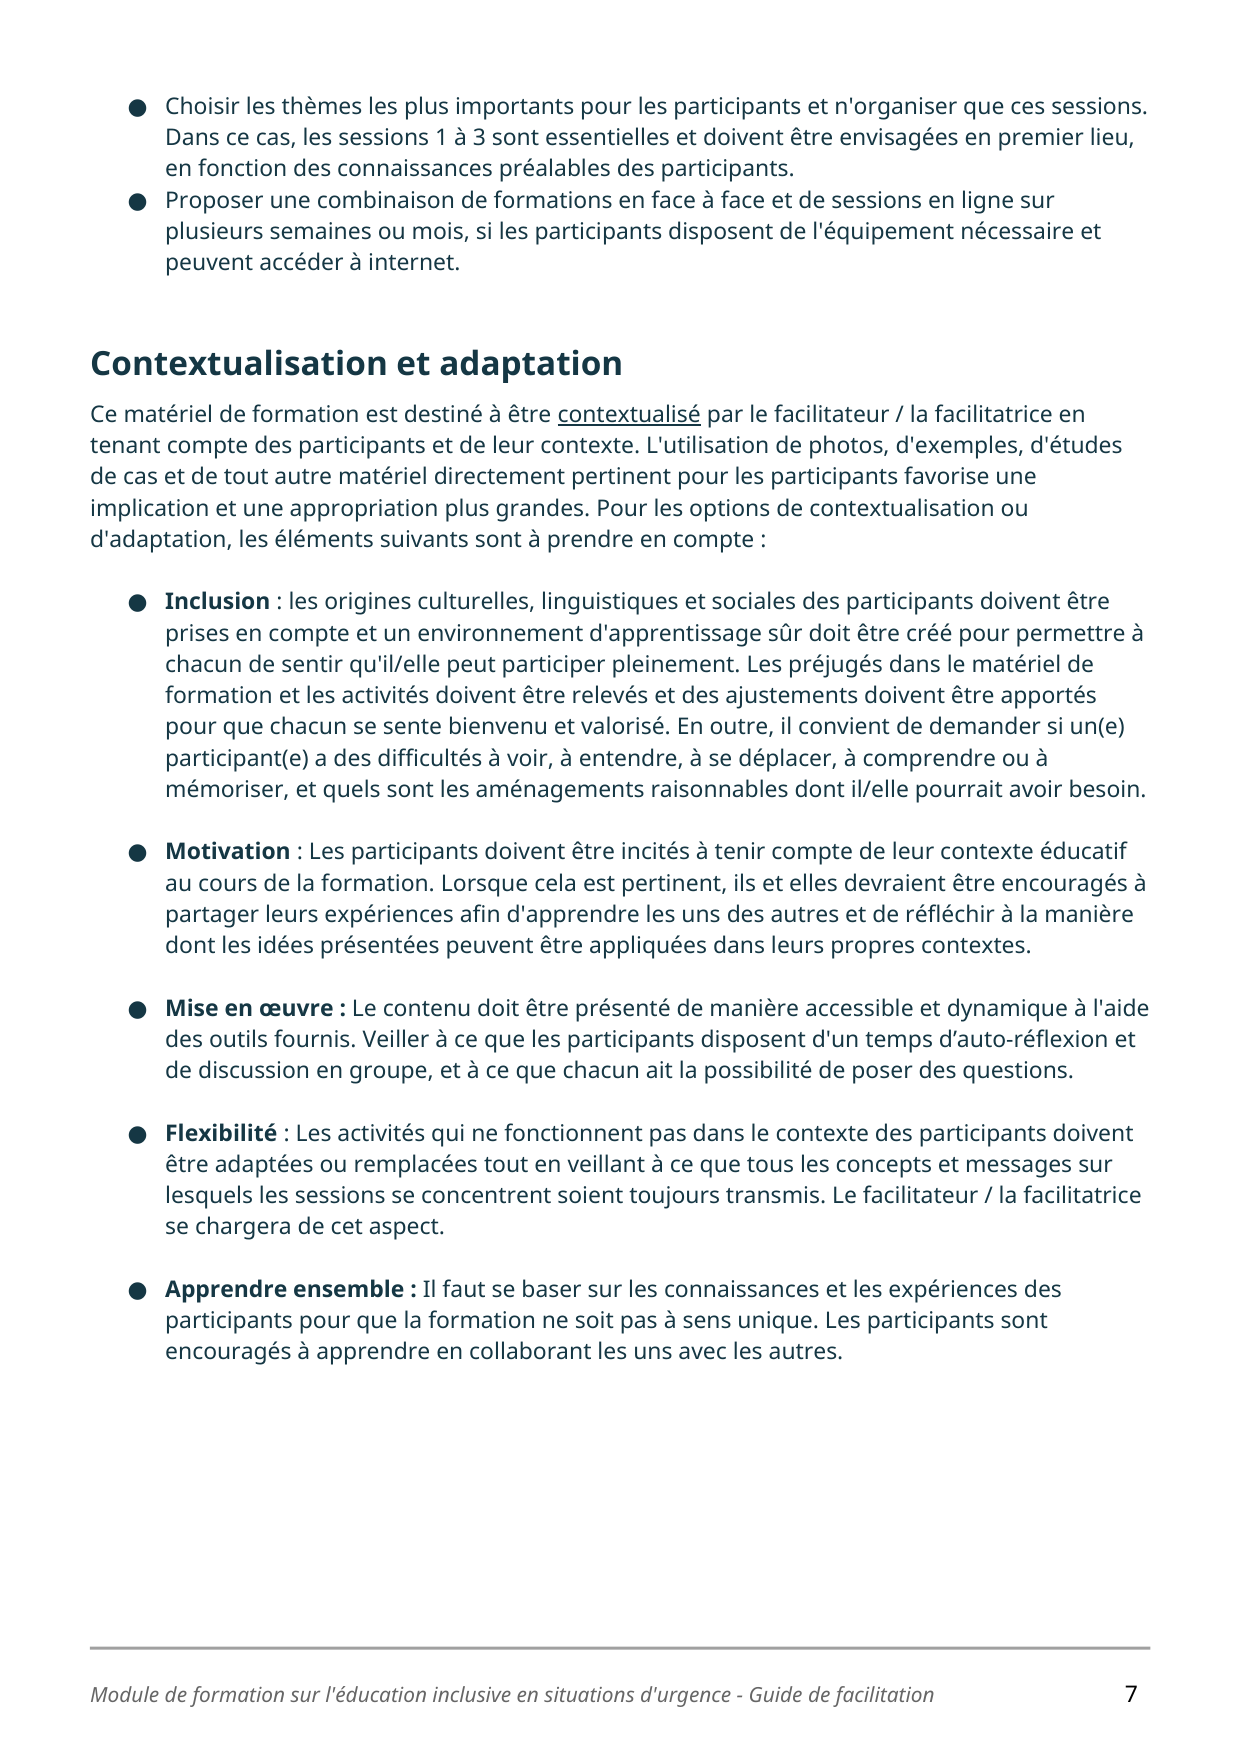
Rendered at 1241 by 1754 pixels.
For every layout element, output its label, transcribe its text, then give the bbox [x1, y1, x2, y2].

list Flexibilité : Les activités qui ne fonctionnent pas dans le contexte des participants doivent être adaptées ou remplacées tout en veillant à ce que tous les concepts et messages sur lesquels les sessions se concentrent soient toujours transmis. Le facilitateur / la facilitatrice se chargera de cet aspect. [127, 1117, 1150, 1242]
subtitle Contextualisation et adaptation [90, 340, 1150, 385]
list Inclusion : les origines culturelles, linguistiques et sociales des participants doivent être prises en compte et un environnement d'apprentissage sûr doit être créé pour permettre à chacun de sentir qu'il/elle peut participer pleinement. Les préjugés dans le matériel de formation et les activités doivent être relevés et des ajustements doivent être apportés pour que chacun se sente bienvenu et valorisé. En outre, il convient de demander si un(e) participant(e) a des difficultés à voir, à entendre, à se déplacer, à comprendre ou à mémoriser, et quels sont les aménagements raisonnables dont il/elle pourrait avoir besoin. [127, 585, 1150, 804]
text Ce matériel de formation est destiné à être contextualisé par le facilitateur / la facilitatrice en tenant compte des participants et de leur contexte. L'utilisation de photos, d'exemples, d'études de cas et de tout autre matériel directement pertinent pour les participants favorise une implication et une appropriation plus grandes. Pour les options de contextualisation ou d'adaptation, les éléments suivants sont à prendre en compte : [90, 398, 1150, 554]
list Apprendre ensemble : Il faut se baser sur les connaissances et les expériences des participants pour que la formation ne soit pas à sens unique. Les participants sont encouragés à apprendre en collaborant les uns avec les autres. [127, 1273, 1150, 1367]
list Proposer une combinaison de formations en face à face et de sessions en ligne sur plusieurs semaines ou mois, si les participants disposent de l'équipement nécessaire et peuvent accéder à internet. [127, 184, 1150, 277]
list Choisir les thèmes les plus importants pour les participants et n'organiser que ces sessions. Dans ce cas, les sessions 1 à 3 sont essentielles et doivent être envisagées en premier lieu, en fonction des connaissances préalables des participants. [127, 90, 1150, 184]
list Motivation : Les participants doivent être incités à tenir compte de leur contexte éducatif au cours de la formation. Lorsque cela est pertinent, ils et elles devraient être encouragés à partager leurs expériences afin d'apprendre les uns des autres et de réfléchir à la manière dont les idées présentées peuvent être appliquées dans leurs propres contextes. [127, 835, 1150, 960]
list Mise en œuvre : Le contenu doit être présenté de manière accessible et dynamique à l'aide des outils fournis. Veiller à ce que les participants disposent d'un temps d’auto-réflexion et de discussion en groupe, et à ce que chacun ait la possibilité de poser des questions. [127, 992, 1150, 1117]
